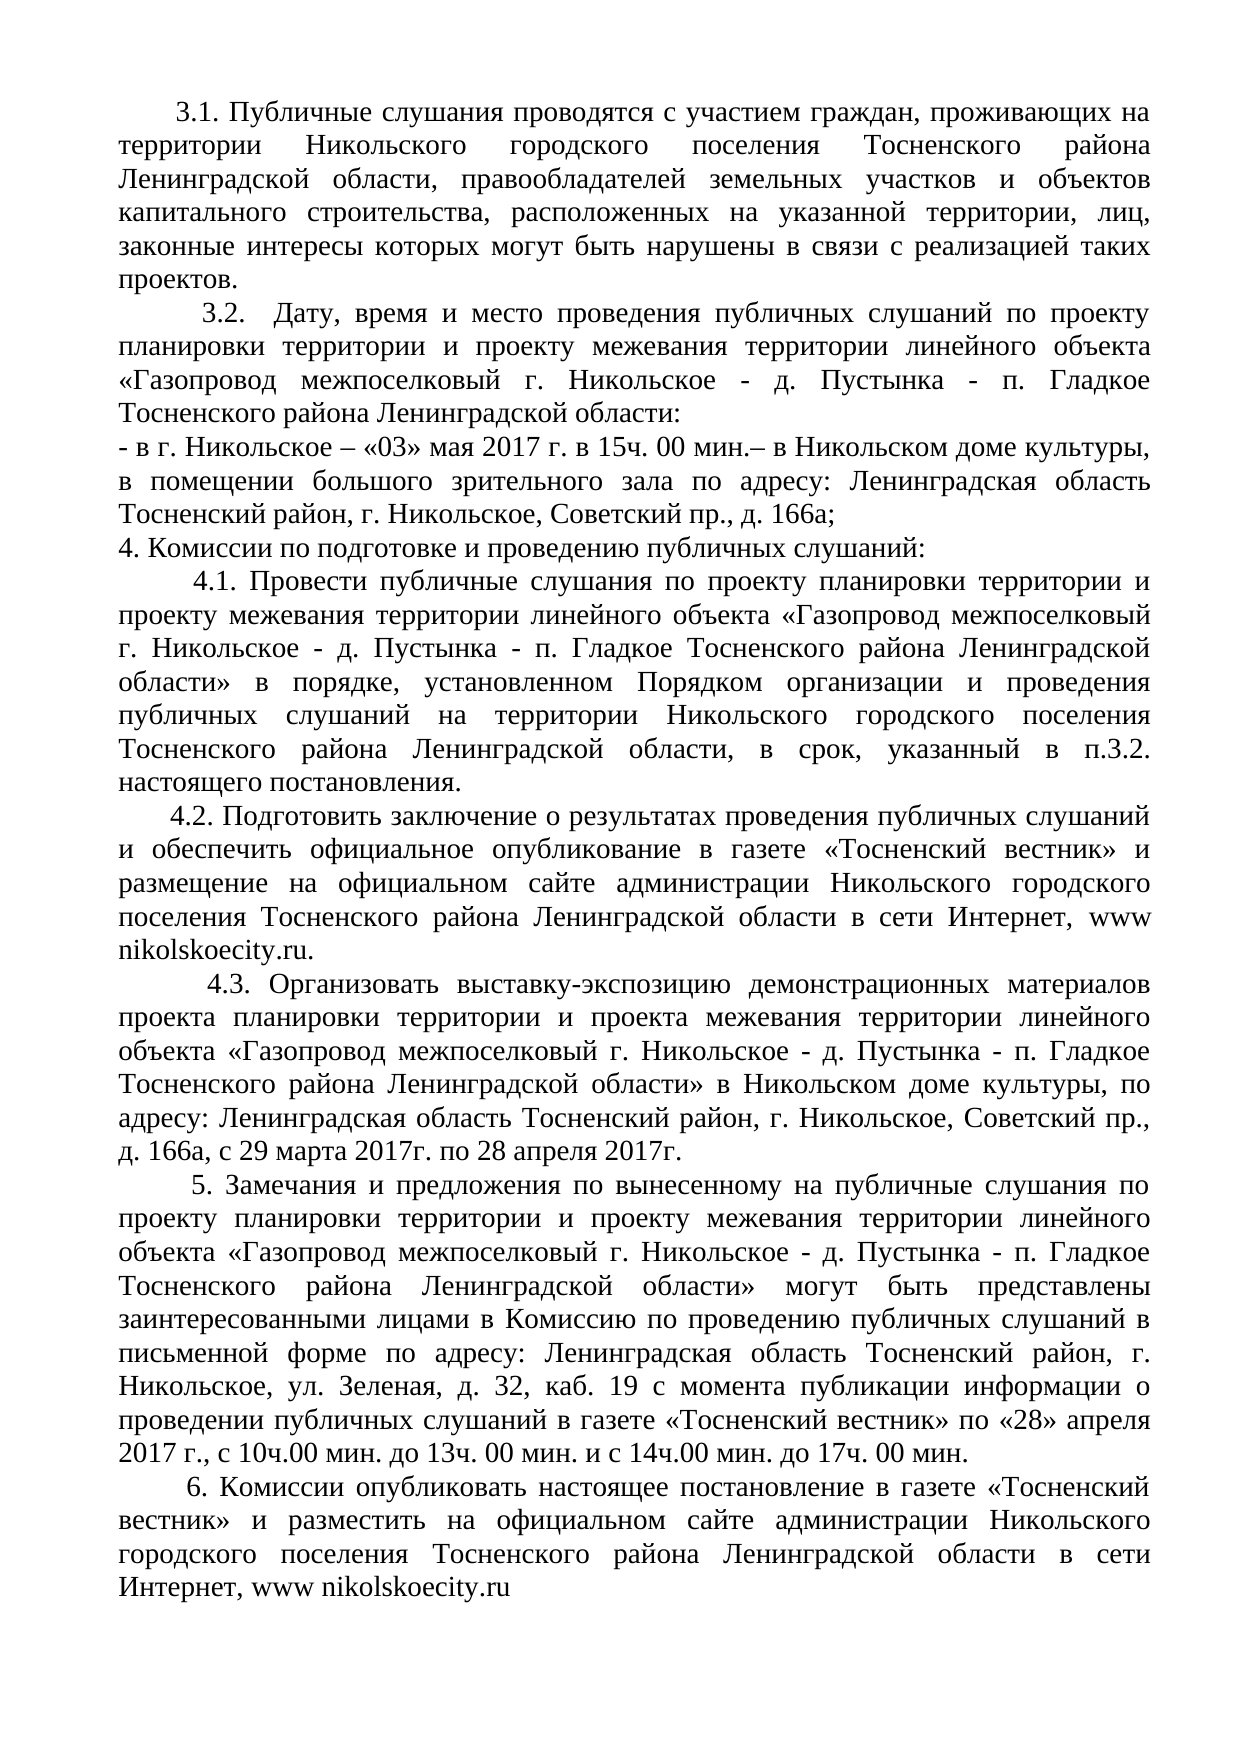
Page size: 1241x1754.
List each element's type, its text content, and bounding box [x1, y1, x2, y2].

text 5. Замечания и предложения по вынесенному на публичные слушания по проекту планировки территории и проекту межевания территории линейного объекта «Газопровод межпоселковый г. Никольское - д. Пустынка - п. Гладкое Тосненского района Ленинградской области» могут быть представлены заинтересованными лицами в Комиссию по проведению публичных слушаний в письменной форме по адресу: Ленинградская область Тосненский район, г. Никольское, ул. Зеленая, д. 32, каб. 19 с момента публикации информации о проведении публичных слушаний в газете «Тосненский вестник» по «28» апреля 2017 г., с 10ч.00 мин. до 13ч. 00 мин. и с 14ч.00 мин. до 17ч. 00 мин. [118, 1167, 1152, 1469]
text 4. Комиссии по подготовке и проведению публичных слушаний: [118, 530, 1152, 563]
text 3.2. Дату, время и место проведения публичных слушаний по проекту планировки территории и проекту межевания территории линейного объекта «Газопровод межпоселковый г. Никольское - д. Пустынка - п. Гладкое Тосненского района Ленинградской области: [118, 295, 1152, 429]
text 3.1. Публичные слушания проводятся с участием граждан, проживающих на территории Никольского городского поселения Тосненского района Ленинградской области, правообладателей земельных участков и объектов капитального строительства, расположенных на указанной территории, лиц, законные интересы которых могут быть нарушены в связи с реализацией таких проектов. [118, 94, 1152, 295]
text 4.3. Организовать выставку-экспозицию демонстрационных материалов проекта планировки территории и проекта межевания территории линейного объекта «Газопровод межпоселковый г. Никольское - д. Пустынка - п. Гладкое Тосненского района Ленинградской области» в Никольском доме культуры, по адресу: Ленинградская область Тосненский район, г. Никольское, Советский пр., д. 166а, с 29 марта 2017г. по 28 апреля 2017г. [118, 966, 1152, 1167]
text 6. Комиссии опубликовать настоящее постановление в газете «Тосненский вестник» и разместить на официальном сайте администрации Никольского городского поселения Тосненского района Ленинградской области в сети Интернет, www nikolskoecity.ru [118, 1469, 1152, 1603]
text 4.1. Провести публичные слушания по проекту планировки территории и проекту межевания территории линейного объекта «Газопровод межпоселковый г. Никольское - д. Пустынка - п. Гладкое Тосненского района Ленинградской области» в порядке, установленном Порядком организации и проведения публичных слушаний на территории Никольского городского поселения Тосненского района Ленинградской области, в срок, указанный в п.3.2. настоящего постановления. [118, 563, 1152, 798]
text - в г. Никольское – «03» мая 2017 г. в 15ч. 00 мин.– в Никольском доме культуры, в помещении большого зрительного зала по адресу: Ленинградская область Тосненский район, г. Никольское, Советский пр., д. 166а; [118, 429, 1152, 530]
text 4.2. Подготовить заключение о результатах проведения публичных слушаний и обеспечить официальное опубликование в газете «Тосненский вестник» и размещение на официальном сайте администрации Никольского городского поселения Тосненского района Ленинградской области в сети Интернет, www nikolskoecity.ru. [118, 798, 1152, 966]
